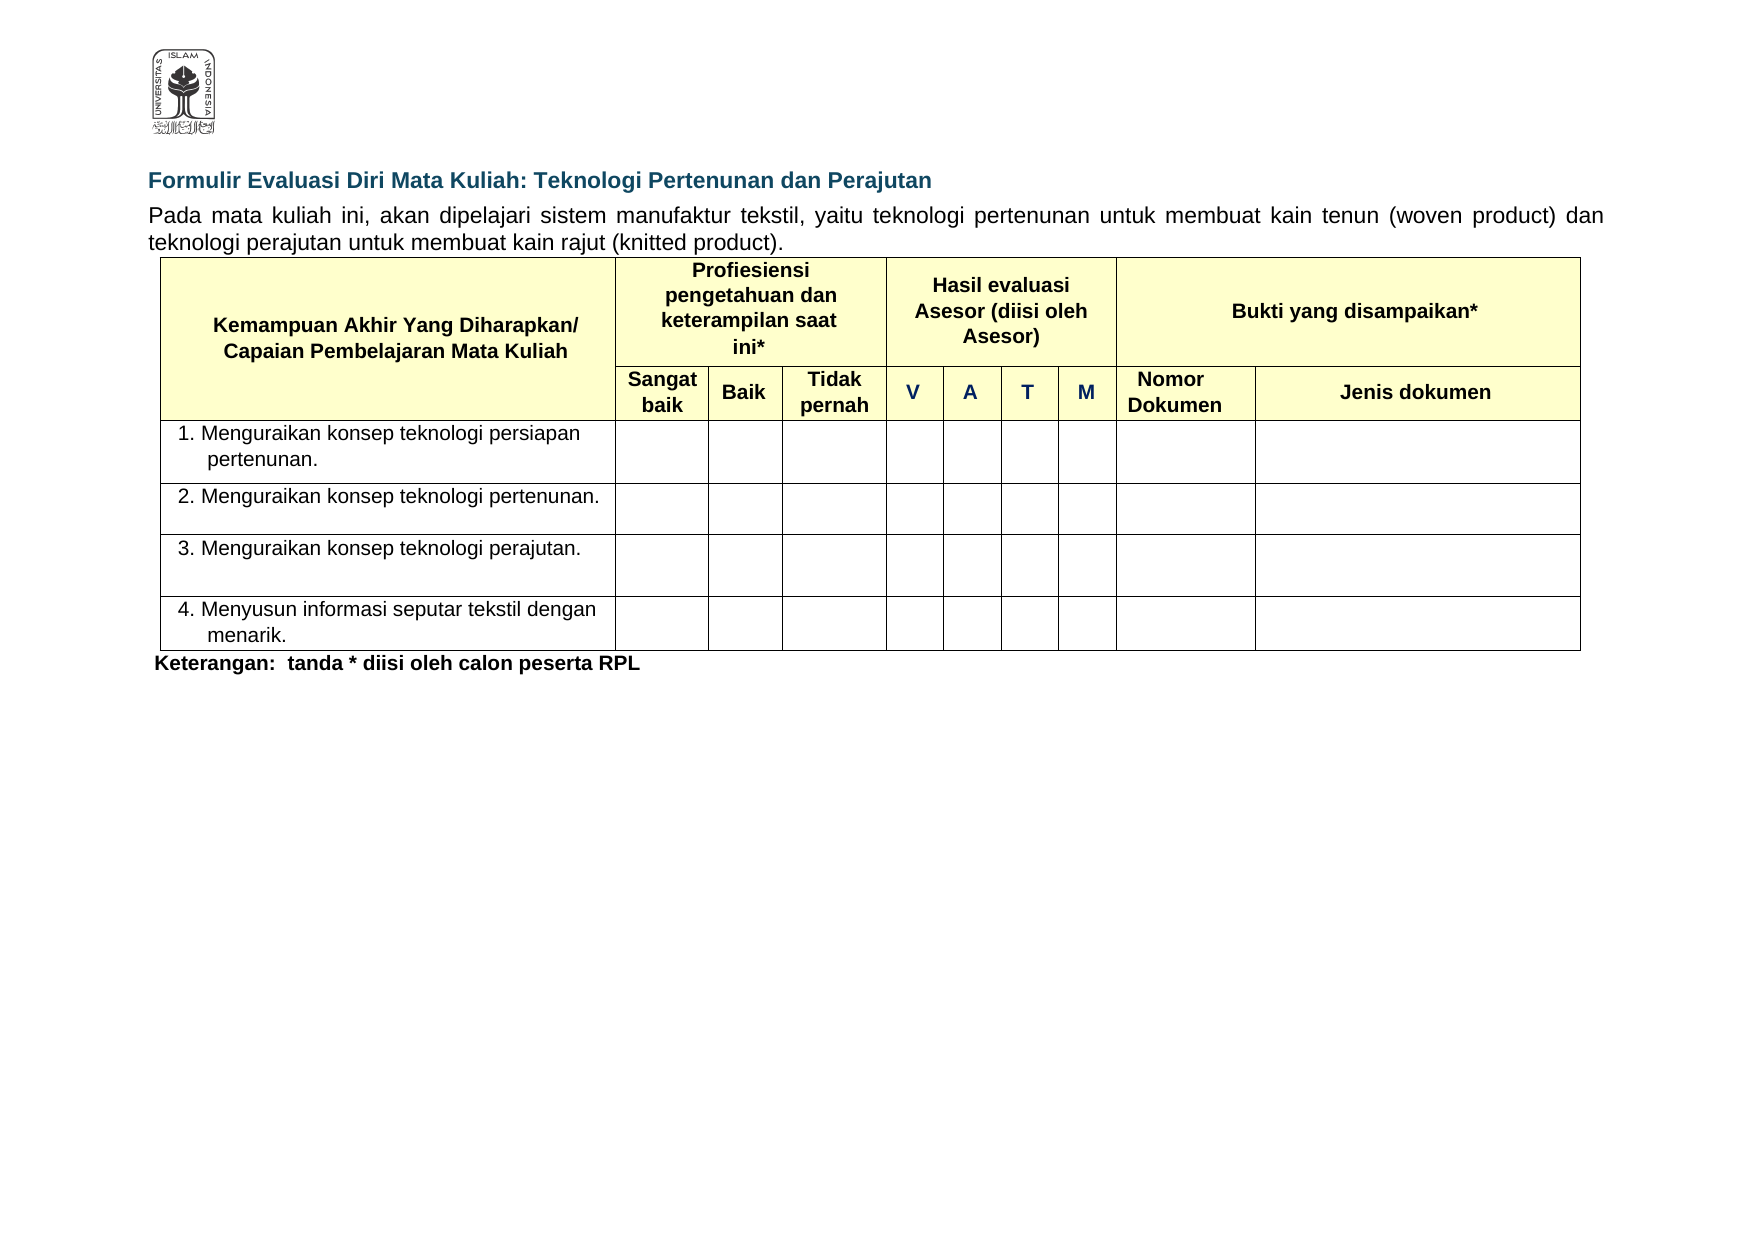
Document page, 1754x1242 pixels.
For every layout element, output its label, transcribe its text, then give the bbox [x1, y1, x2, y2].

table_cell Jenis dokumen [1256, 367, 1580, 420]
table_cell Baik [709, 367, 782, 420]
table_cell T [1002, 367, 1058, 420]
table_cell [616, 535, 708, 596]
table_cell [1117, 597, 1255, 650]
table_cell [887, 535, 943, 596]
table_cell [1256, 484, 1580, 534]
table_cell [616, 484, 708, 534]
table_cell [709, 597, 782, 650]
table_cell [1059, 421, 1116, 483]
table_cell [1002, 484, 1058, 534]
table_cell [1002, 535, 1058, 596]
table_cell [1059, 597, 1116, 650]
table_cell [944, 535, 1001, 596]
table_cell [709, 484, 782, 534]
text Keterangan: tanda * diisi oleh calon peserta RPL [148, 651, 1607, 675]
table_cell [1117, 484, 1255, 534]
picture [135, 34, 232, 150]
table_cell [1256, 535, 1580, 596]
table_cell [1256, 421, 1580, 483]
table_cell [783, 421, 886, 483]
text Pada mata kuliah ini, akan dipelajari sistem manufaktur tekstil, yaitu teknologi pertenunan untuk membuat kain tenun (woven product) dan teknologi perajutan untuk membuat kain rajut (knitted product). [148, 202, 1605, 256]
table_cell 3. Menguraikan konsep teknologi perajutan. [161, 535, 615, 596]
table_cell [1002, 421, 1058, 483]
table_cell [1059, 484, 1116, 534]
table_cell [783, 597, 886, 650]
table_cell [1059, 535, 1116, 596]
table_cell 4. Menyusun informasi seputar tekstil dengan menarik. [161, 597, 615, 650]
table_cell [887, 421, 943, 483]
table_cell [709, 535, 782, 596]
table_header Profiesiensi pengetahuan dan keterampilan saat ini* [616, 258, 886, 366]
table_header Kemampuan Akhir Yang Diharapkan/ Capaian Pembelajaran Mata Kuliah [161, 258, 615, 420]
table_cell [1256, 597, 1580, 650]
table_cell A [944, 367, 1001, 420]
table_cell [944, 597, 1001, 650]
table_cell [887, 484, 943, 534]
table_cell V [887, 367, 943, 420]
table_cell 1. Menguraikan konsep teknologi persiapan pertenunan. [161, 421, 615, 483]
table_cell [1117, 535, 1255, 596]
table_cell [783, 484, 886, 534]
table_cell [944, 484, 1001, 534]
table_cell [887, 597, 943, 650]
table_cell [709, 421, 782, 483]
table_cell [944, 421, 1001, 483]
table_cell [783, 535, 886, 596]
table_header Bukti yang disampaikan* [1117, 258, 1580, 366]
table_cell Sangat baik [616, 367, 708, 420]
table_cell [1117, 421, 1255, 483]
table_cell [616, 421, 708, 483]
table_cell M [1059, 367, 1116, 420]
table_cell Nomor Dokumen [1117, 367, 1255, 420]
subtitle Formulir Evaluasi Diri Mata Kuliah: Teknologi Pertenunan dan Perajutan [148, 167, 1607, 193]
table_cell 2. Menguraikan konsep teknologi pertenunan. [161, 484, 615, 534]
table_header Hasil evaluasi Asesor (diisi oleh Asesor) [887, 258, 1116, 366]
table_cell Tidak pernah [783, 367, 886, 420]
table_cell [616, 597, 708, 650]
table_cell [1002, 597, 1058, 650]
